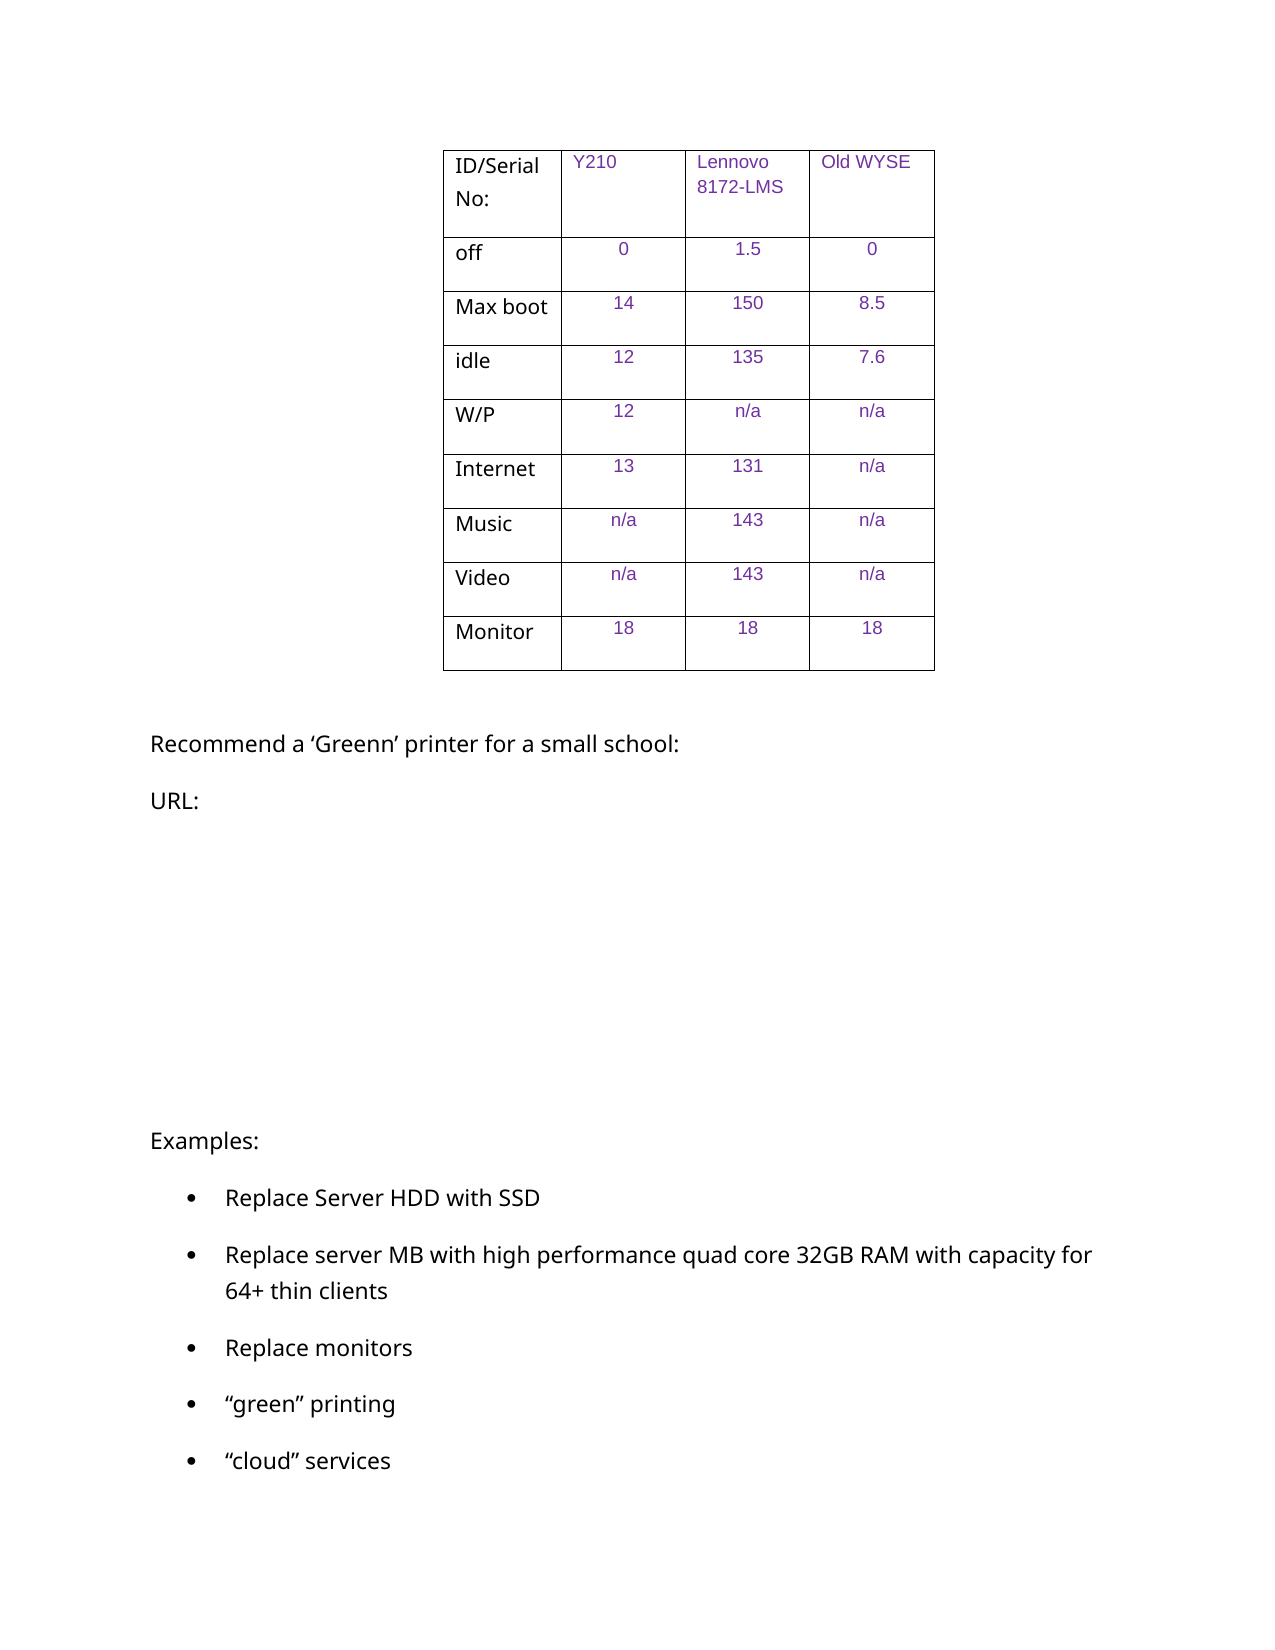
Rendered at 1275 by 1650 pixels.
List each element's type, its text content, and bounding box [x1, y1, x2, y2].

table_cell 7.6 [810, 346, 934, 399]
table_cell Music [444, 509, 561, 562]
table_cell n/a [810, 455, 934, 508]
table_cell 12 [562, 346, 685, 399]
table_cell 0 [562, 238, 685, 291]
table_cell n/a [686, 400, 809, 453]
table_cell Internet [444, 455, 561, 508]
list Replace monitors [187, 1332, 1125, 1363]
table_cell 143 [686, 563, 809, 616]
table_cell Monitor [444, 617, 561, 670]
table_cell n/a [562, 509, 685, 562]
table_cell idle [444, 346, 561, 399]
table_cell 143 [686, 509, 809, 562]
table_cell 0 [810, 238, 934, 291]
table_cell W/P [444, 400, 561, 453]
table_cell 12 [562, 400, 685, 453]
table_cell n/a [810, 400, 934, 453]
list “cloud” services [187, 1445, 1125, 1476]
list Replace server MB with high performance quad core 32GB RAM with capacity for 64+ thin clients [187, 1239, 1125, 1306]
table_cell 150 [686, 292, 809, 345]
table_cell 13 [562, 455, 685, 508]
table_cell 18 [810, 617, 934, 670]
table_cell 135 [686, 346, 809, 399]
table_cell 1.5 [686, 238, 809, 291]
list “green” printing [187, 1388, 1125, 1419]
table_cell Old WYSE [810, 151, 934, 237]
table_cell Y210 [562, 151, 685, 237]
table_cell Lennovo 8172-LMS [686, 151, 809, 237]
text URL: [150, 785, 1125, 816]
text Examples: [150, 1125, 1125, 1157]
table_cell 131 [686, 455, 809, 508]
table_cell 18 [686, 617, 809, 670]
text Recommend a ‘Greenn’ printer for a small school: [150, 728, 1125, 759]
table_cell 18 [562, 617, 685, 670]
table_cell n/a [810, 563, 934, 616]
table_cell n/a [562, 563, 685, 616]
table_cell 8.5 [810, 292, 934, 345]
table_cell Video [444, 563, 561, 616]
table_cell off [444, 238, 561, 291]
table_cell Max boot [444, 292, 561, 345]
table_cell n/a [810, 509, 934, 562]
list Replace Server HDD with SSD [187, 1182, 1125, 1213]
table_cell 14 [562, 292, 685, 345]
table_cell ID/Serial No: [444, 151, 561, 237]
